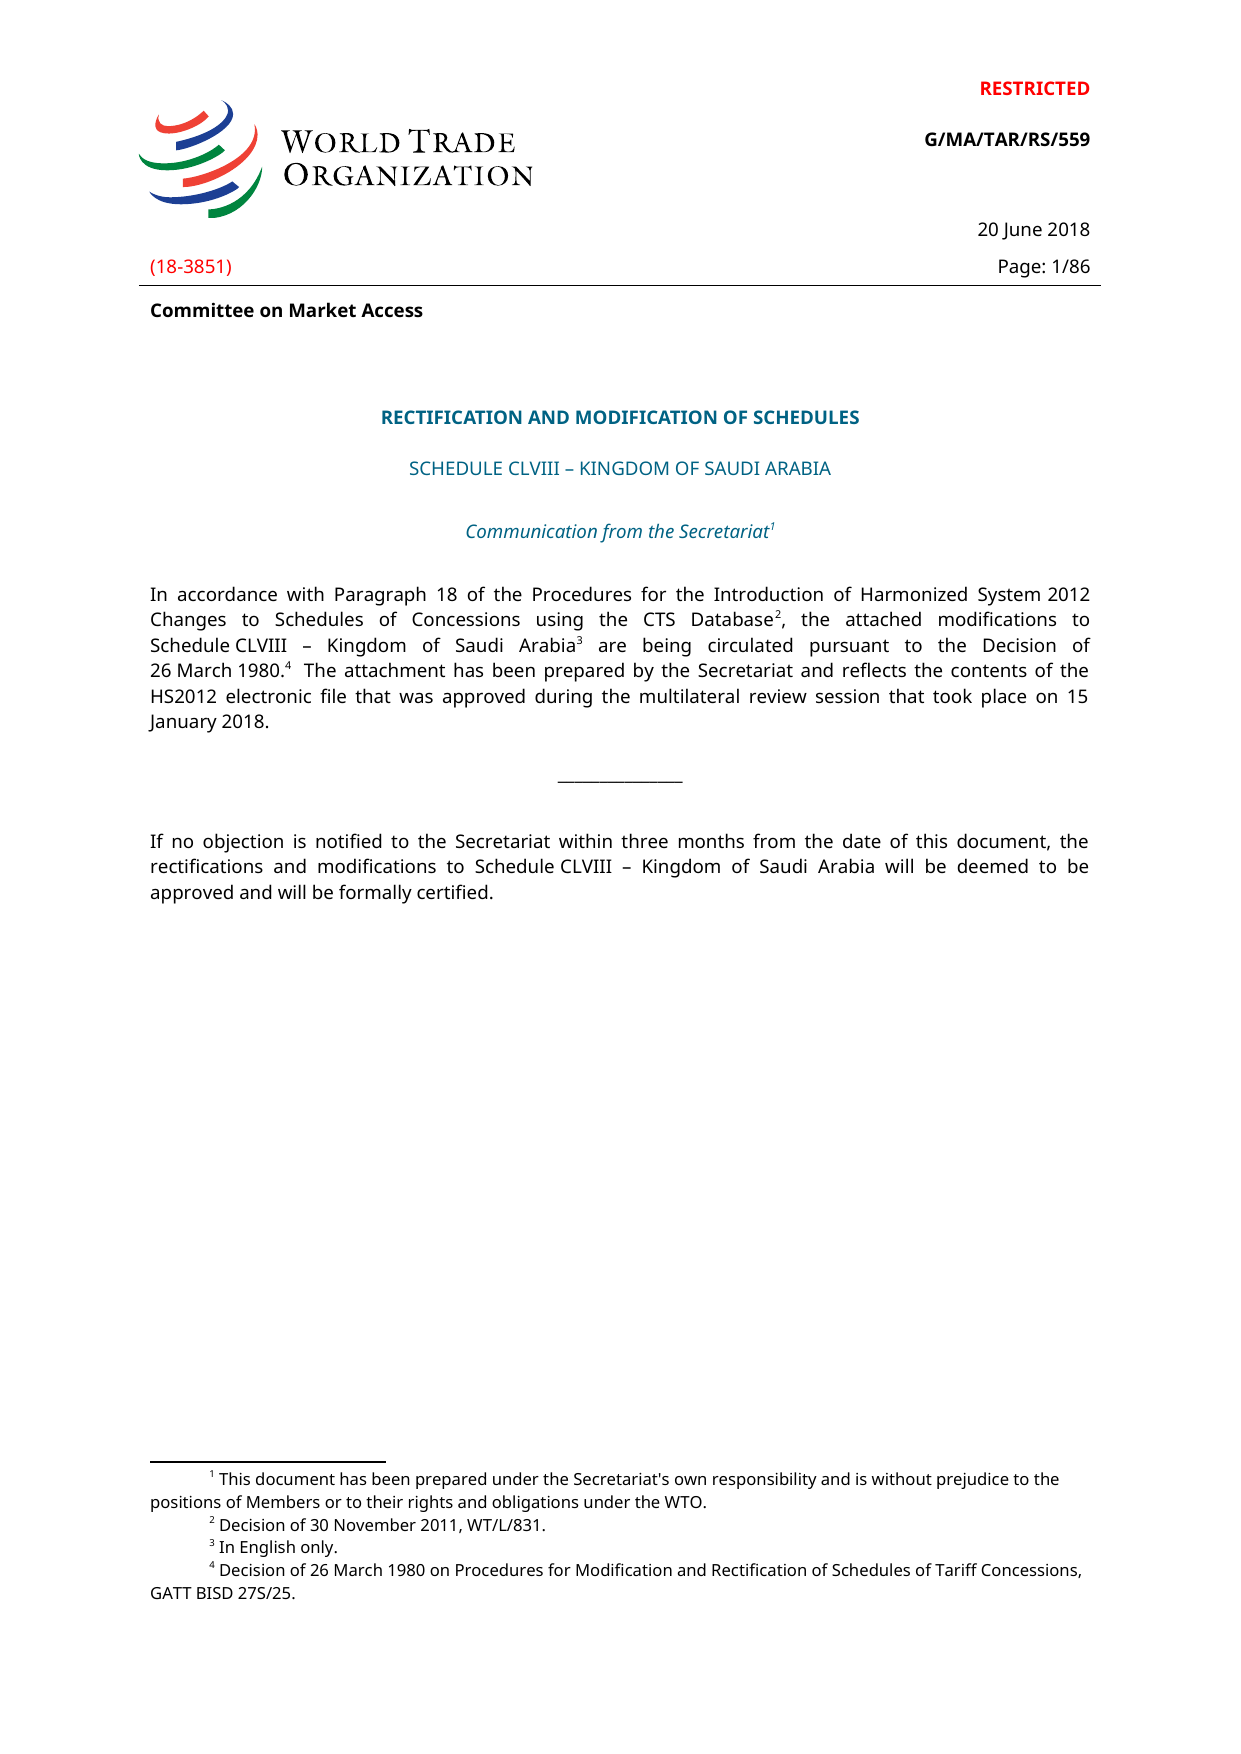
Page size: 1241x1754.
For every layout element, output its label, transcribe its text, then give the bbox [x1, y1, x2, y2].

text If no objection is notified to the Secretariat within three months from the date of this document, the rectifications and modifications to Schedule CLVIII – Kingdom of Saudi Arabia will be deemed to be approved and will be formally certified. [150, 828, 1090, 904]
title rectification and modification of schedules [150, 405, 1090, 430]
title SCHEDULE CLVIII – kingdom of saudi arabia [150, 455, 1090, 481]
title Communication from the Secretariat [150, 518, 1090, 544]
text In accordance with Paragraph 18 of the Procedures for the Introduction of Harmonized System 2012 Changes to Schedules of Concessions using the CTS Database, the attached modifications to Schedule CLVIII – Kingdom of Saudi Arabia are being circulated pursuant to the Decision of 26 March 1980. The attachment has been prepared by the Secretariat and reflects the contents of the HS2012 electronic file that was approved during the multilateral review session that took place on 15 January 2018. [150, 581, 1090, 734]
text _______________ [150, 760, 1090, 785]
